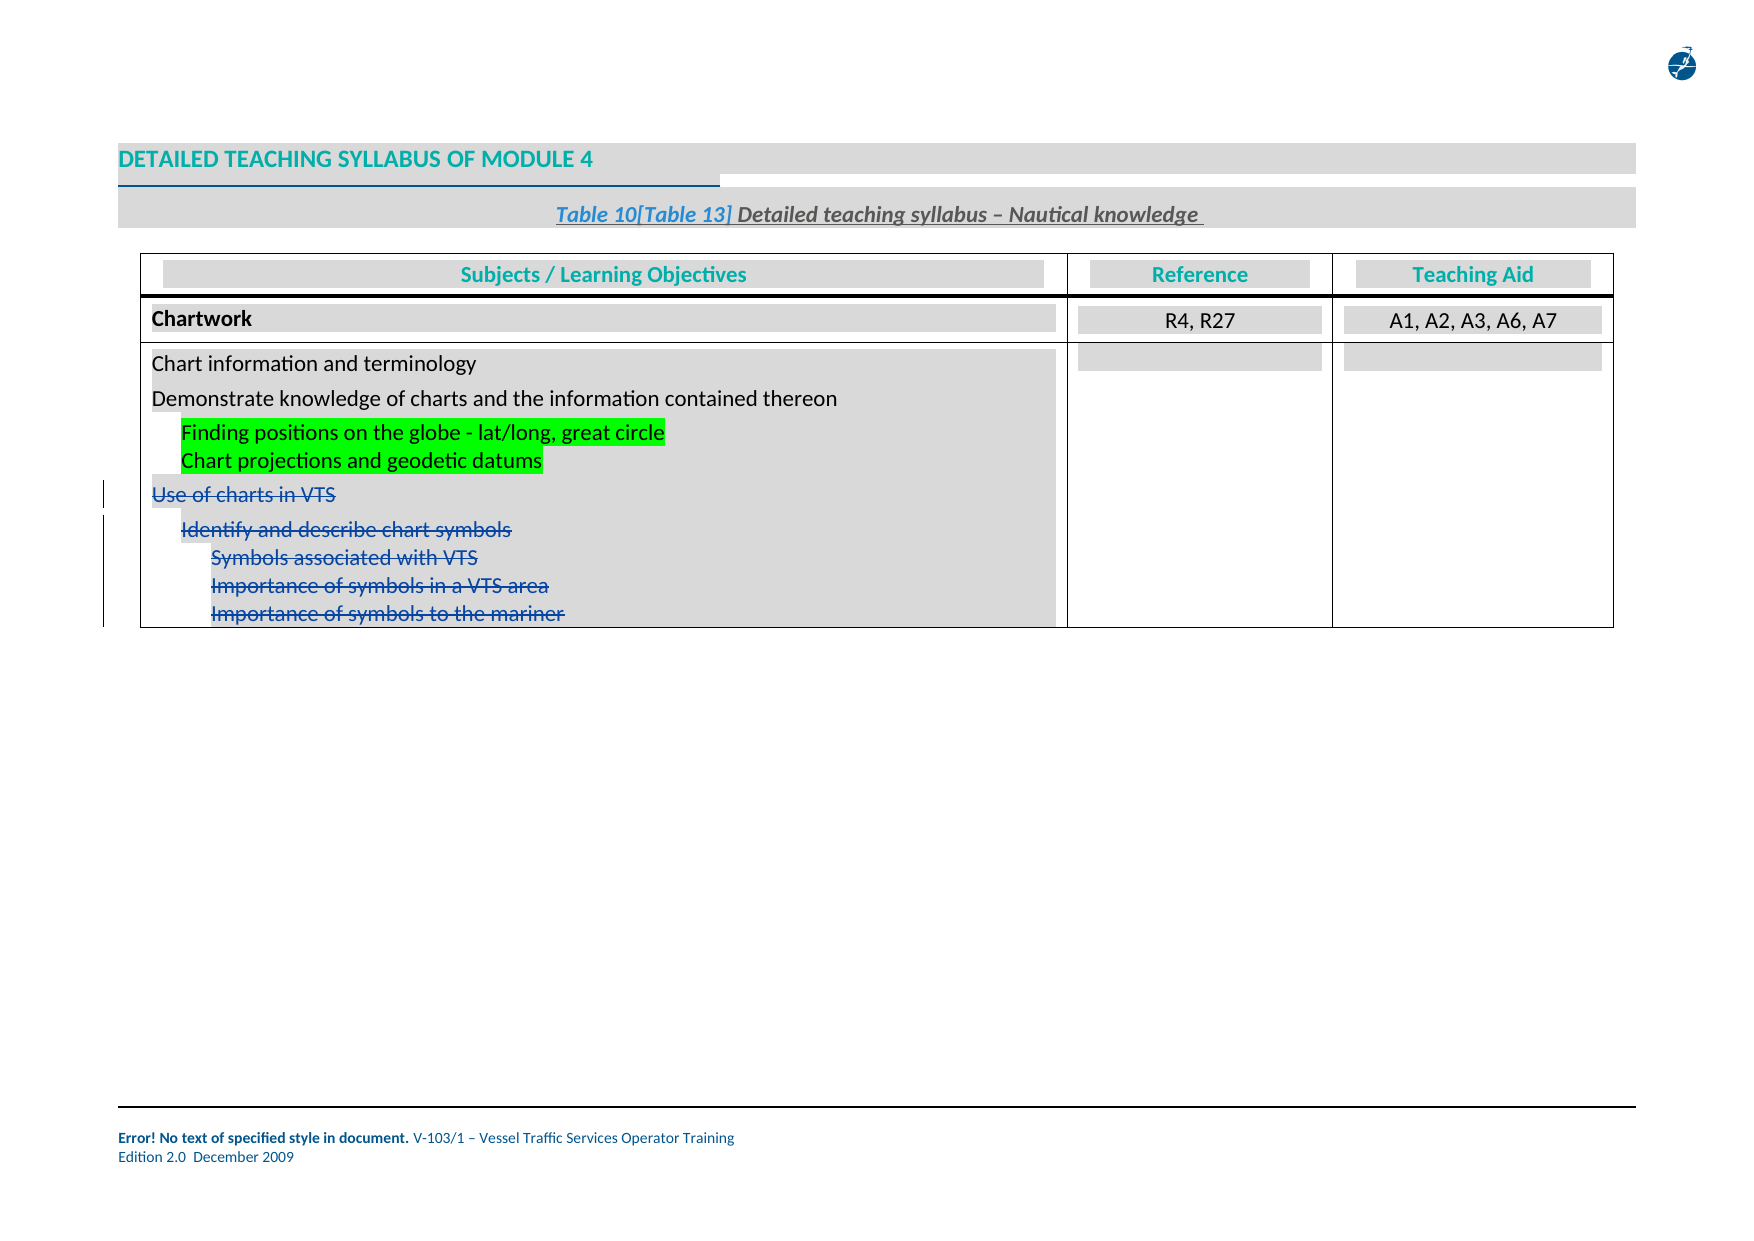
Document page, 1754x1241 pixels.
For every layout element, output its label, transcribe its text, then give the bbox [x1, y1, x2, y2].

table_cell [1333, 343, 1613, 627]
picture [1637, 0, 1754, 115]
table_header Reference [1068, 254, 1332, 294]
table_cell [1068, 343, 1332, 627]
table_cell R4, R27 [1068, 298, 1332, 342]
table_cell Chartwork [141, 298, 1067, 342]
table_header Teaching Aid [1333, 254, 1613, 294]
text Detailed teaching syllabus – Nautical knowledge [118, 200, 1636, 228]
subtitle DETAILED TEACHING SYLLABUS OF MODULE 4 [118, 143, 1636, 174]
table_cell Chart information and terminology Demonstrate knowledge of charts and the information contained thereon Finding positions on the globe - lat/long, great circle Chart projections and geodetic datums [141, 343, 1067, 627]
table_header Subjects / Learning Objectives [141, 254, 1067, 294]
table_cell A1, A2, A3, A6, A7 [1333, 298, 1613, 342]
